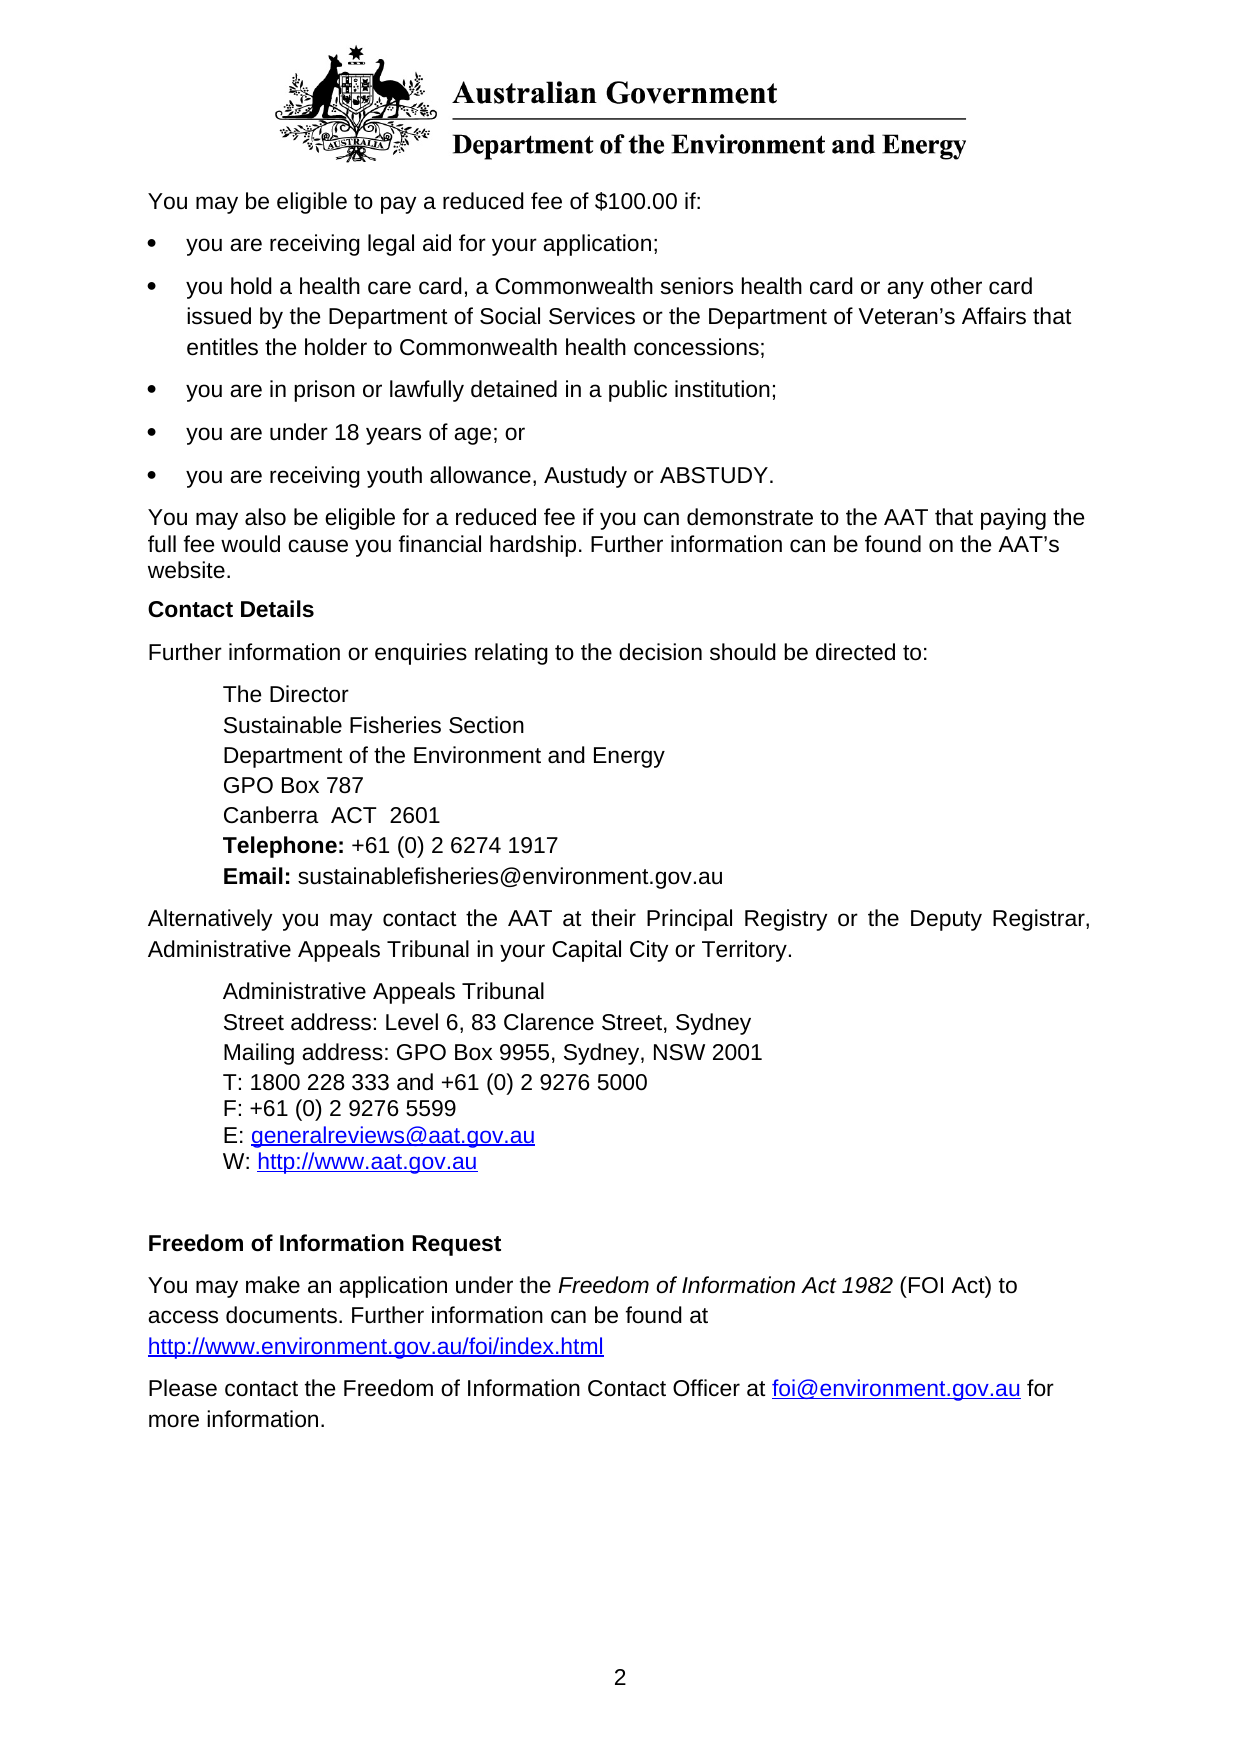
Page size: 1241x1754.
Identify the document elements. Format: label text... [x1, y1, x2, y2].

text Canberra ACT 2601 [223, 802, 1092, 828]
text Department of the Environment and Energy [223, 742, 1092, 768]
text Sustainable Fisheries Section [223, 712, 1092, 738]
list you are receiving youth allowance, Austudy or ABSTUDY. [148, 462, 1092, 488]
text E: generalreviews@aat.gov.au [223, 1122, 1092, 1148]
text You may make an application under the Freedom of Information Act 1982 (FOI Act) to access documents. Further information can be found at http://www.environment.gov.au/foi/index.html [148, 1272, 1092, 1359]
text Alternatively you may contact the AAT at their Principal Registry or the Deputy Registrar, Administrative Appeals Tribunal in your Capital City or Territory. [148, 905, 1092, 962]
text Street address: Level 6, 83 Clarence Street, Sydney Mailing address: GPO Box 9955, Sydney, NSW 2001 [223, 1008, 1092, 1065]
list you hold a health care card, a Commonwealth seniors health card or any other card issued by the Department of Social Services or the Department of Veteran’s Affairs that entitles the holder to Commonwealth health concessions; [148, 273, 1092, 360]
text The Director [223, 681, 1092, 708]
text GPO Box 787 [223, 772, 1092, 798]
text Further information or enquiries relating to the decision should be directed to: [148, 639, 1092, 665]
text Contact Details [148, 596, 1092, 622]
list you are under 18 years of age; or [148, 419, 1092, 445]
text Freedom of Information Request [148, 1229, 1092, 1256]
text F: +61 (0) 2 9276 5599 [223, 1095, 1092, 1122]
text Telephone: +61 (0) 2 6274 1917 [223, 832, 1092, 859]
text You may also be eligible for a reduced fee if you can demonstrate to the AAT that paying the full fee would cause you financial hardship. Further information can be found on the AAT’s website. [148, 504, 1092, 583]
text T: 1800 228 333 and +61 (0) 2 9276 5000 [223, 1069, 1092, 1095]
text W: http://www.aat.gov.au [223, 1148, 1092, 1174]
picture [274, 44, 967, 163]
text Please contact the Freedom of Information Contact Officer at foi@environment.gov.au for more information. [148, 1375, 1092, 1432]
text Email: sustainablefisheries@environment.gov.au [223, 863, 1092, 889]
text You may be eligible to pay a reduced fee of $100.00 if: [148, 188, 1092, 214]
text Administrative Appeals Tribunal [223, 978, 1092, 1004]
list you are receiving legal aid for your application; [148, 230, 1092, 257]
list you are in prison or lawfully detained in a public institution; [148, 376, 1092, 403]
